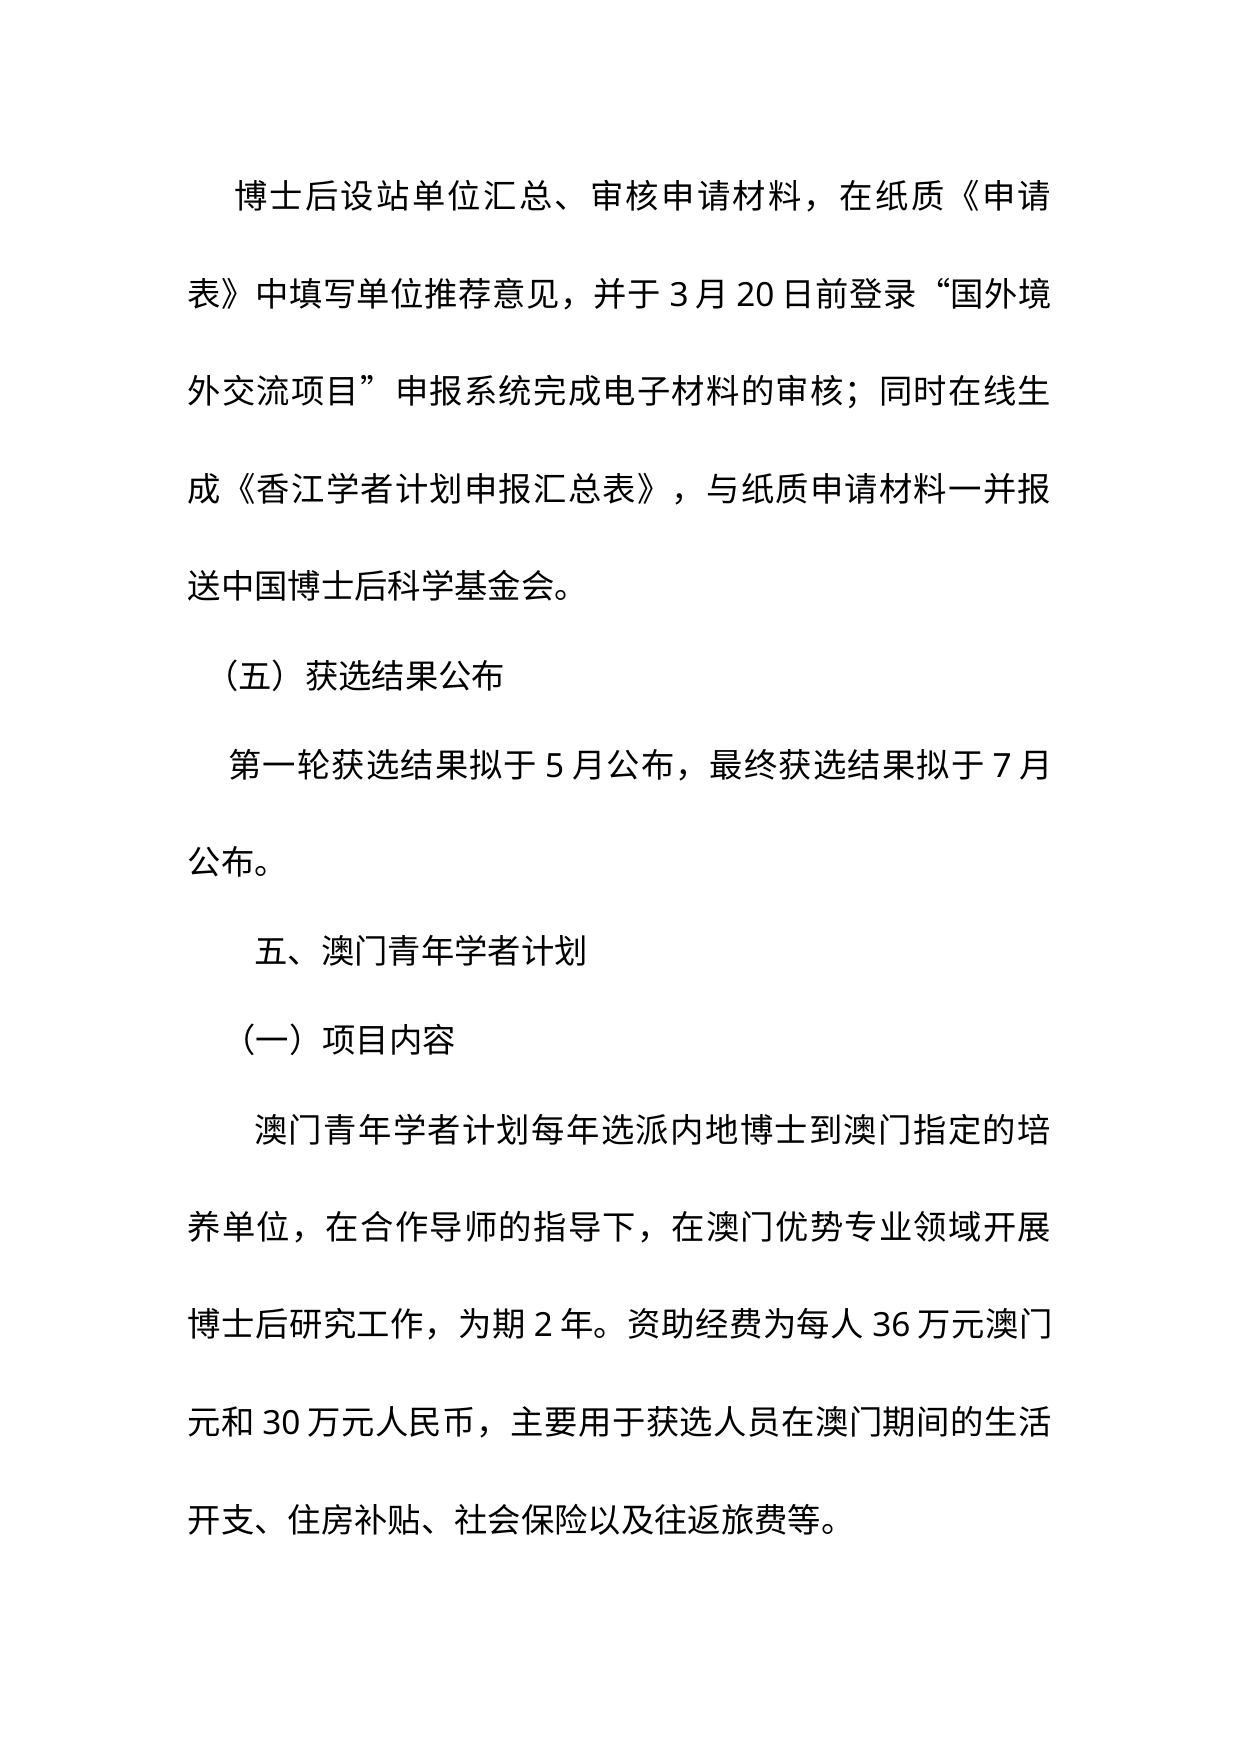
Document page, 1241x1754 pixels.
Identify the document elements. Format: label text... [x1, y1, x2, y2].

text 澳门青年学者计划每年选派内地博士到澳门指定的培养单位，在合作导师的指导下，在澳门优势专业领域开展博士后研究工作，为期2年。资助经费为每人36万元澳门元和30万元人民币，主要用于获选人员在澳门期间的生活开支、住房补贴、社会保险以及往返旅费等。 [187, 1095, 1053, 1550]
text 五、澳门青年学者计划 [187, 917, 1053, 982]
text 第一轮获选结果拟于5月公布，最终获选结果拟于7月公布。 [187, 730, 1053, 893]
text （一）项目内容 [187, 1006, 1053, 1071]
text （五）获选结果公布 [187, 641, 1053, 706]
text 博士后设站单位汇总、审核申请材料，在纸质《申请表》中填写单位推荐意见，并于3月20日前登录“国外境外交流项目”申报系统完成电子材料的审核；同时在线生成《香江学者计划申报汇总表》，与纸质申请材料一并报送中国博士后科学基金会。 [187, 162, 1053, 617]
